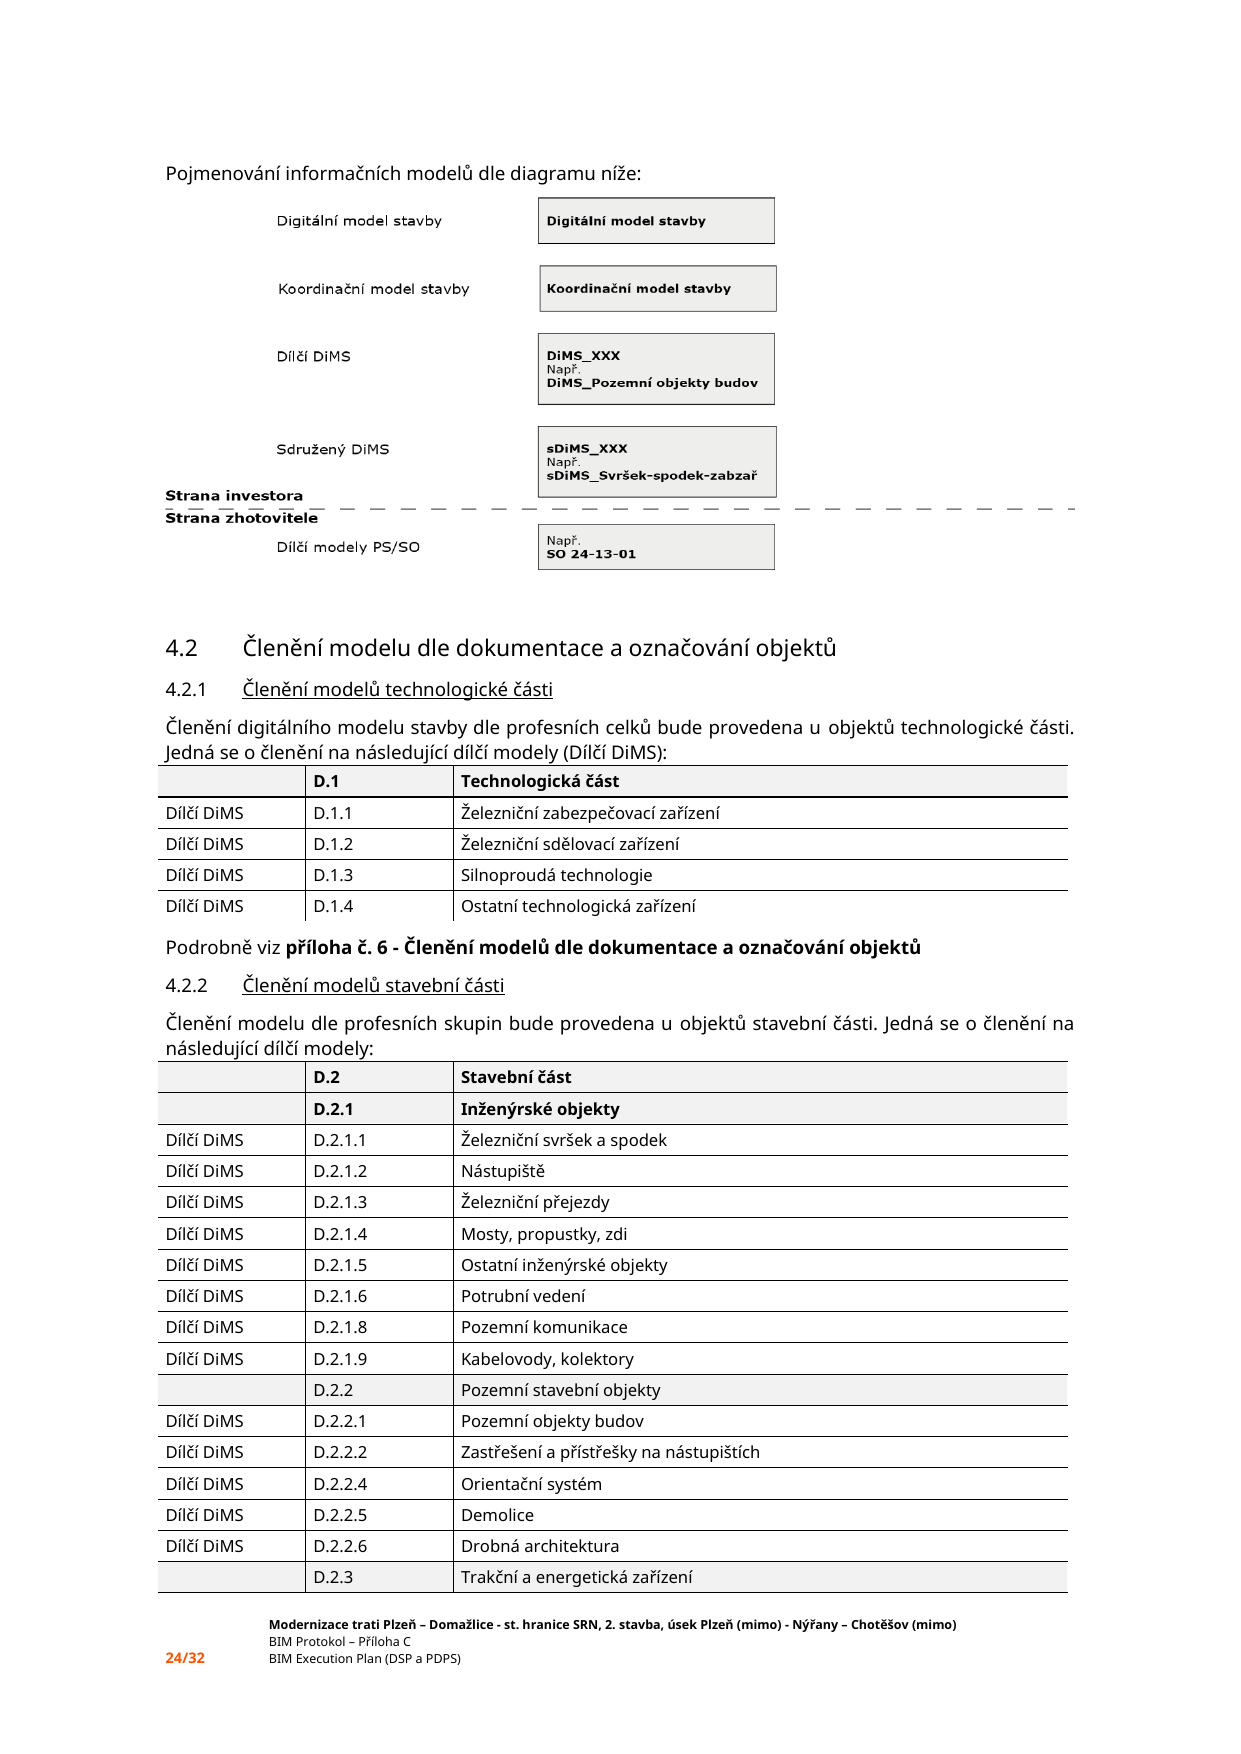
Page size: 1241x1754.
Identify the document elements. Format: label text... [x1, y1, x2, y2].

table_cell Demolice [454, 1500, 1067, 1530]
table_header Technologická část [454, 766, 1067, 796]
table_cell Orientační systém [454, 1468, 1067, 1498]
table_cell Železniční zabezpečovací zařízení [454, 798, 1067, 828]
table_cell Mosty, propustky, zdi [454, 1218, 1067, 1248]
table_cell Trakční a energetická zařízení [454, 1562, 1067, 1592]
table_cell Pozemní stavební objekty [454, 1375, 1067, 1405]
table_cell Pozemní objekty budov [454, 1406, 1067, 1436]
text Podrobně viz příloha č. 6 - Členění modelů dle dokumentace a označování objektů [165, 934, 1075, 959]
table_cell D.2.1.3 [306, 1187, 453, 1217]
table_cell Potrubní vedení [454, 1281, 1067, 1311]
table_cell Dílčí DiMS [158, 860, 305, 890]
table_cell Dílčí DiMS [158, 1500, 305, 1530]
table_cell D.2.2.2 [306, 1437, 453, 1467]
table_header Stavební část [454, 1062, 1067, 1092]
table_cell [158, 1562, 305, 1592]
text Členění digitálního modelu stavby dle profesních celků bude provedena u objektů technologické části. Jedná se o členění na následující dílčí modely (Dílčí DiMS): [165, 714, 1075, 765]
table_cell Železniční svršek a spodek [454, 1125, 1067, 1155]
table_cell Železniční přejezdy [454, 1187, 1067, 1217]
table_cell [158, 1093, 305, 1123]
table_cell D.2.1.6 [306, 1281, 453, 1311]
table_cell Dílčí DiMS [158, 1218, 305, 1248]
subtitle Členění modelu dle dokumentace a označování objektů [165, 632, 1075, 664]
table_cell Dílčí DiMS [158, 798, 305, 828]
table_cell D.2.2.5 [306, 1500, 453, 1530]
table_cell Drobná architektura [454, 1531, 1067, 1561]
table_cell Dílčí DiMS [158, 1281, 305, 1311]
table_cell D.2.1 [306, 1093, 453, 1123]
table_cell D.2.1.4 [306, 1218, 453, 1248]
table_cell D.2.3 [306, 1562, 453, 1592]
table_cell Pozemní komunikace [454, 1312, 1067, 1342]
text Členění modelu dle profesních skupin bude provedena u objektů stavební části. Jedná se o členění na následující dílčí modely: [165, 1010, 1075, 1061]
table_cell D.2.2.1 [306, 1406, 453, 1436]
table_cell Ostatní technologická zařízení [454, 891, 1067, 921]
table_cell D.2.1.1 [306, 1125, 453, 1155]
table_cell D.1.2 [306, 829, 453, 859]
table_header D.1 [306, 766, 453, 796]
table_cell Dílčí DiMS [158, 1437, 305, 1467]
table_header D.2 [306, 1062, 453, 1092]
table_cell Dílčí DiMS [158, 1125, 305, 1155]
table_cell Dílčí DiMS [158, 1406, 305, 1436]
table_cell D.1.1 [306, 798, 453, 828]
table_cell D.2.2.6 [306, 1531, 453, 1561]
table_cell Železniční sdělovací zařízení [454, 829, 1067, 859]
table_cell Dílčí DiMS [158, 1187, 305, 1217]
table_cell Dílčí DiMS [158, 891, 305, 921]
table_cell Dílčí DiMS [158, 829, 305, 859]
text Pojmenování informačních modelů dle diagramu níže: [165, 160, 1075, 185]
table_cell D.2.1.9 [306, 1343, 453, 1373]
table_cell Dílčí DiMS [158, 1531, 305, 1561]
table_cell D.2.1.5 [306, 1250, 453, 1280]
table_cell Inženýrské objekty [454, 1093, 1067, 1123]
table_cell Ostatní inženýrské objekty [454, 1250, 1067, 1280]
table_header [158, 766, 305, 796]
subtitle Členění modelů technologické části [165, 676, 1075, 702]
table_cell Kabelovody, kolektory [454, 1343, 1067, 1373]
table_header [158, 1062, 305, 1092]
picture [165, 197, 1075, 570]
table_cell Dílčí DiMS [158, 1156, 305, 1186]
table_cell D.2.2.4 [306, 1468, 453, 1498]
table_cell Zastřešení a přístřešky na nástupištích [454, 1437, 1067, 1467]
table_cell D.2.1.8 [306, 1312, 453, 1342]
table_cell D.1.3 [306, 860, 453, 890]
table_cell D.2.2 [306, 1375, 453, 1405]
table_cell Dílčí DiMS [158, 1468, 305, 1498]
table_cell [158, 1375, 305, 1405]
table_cell D.1.4 [306, 891, 453, 921]
table_cell Silnoproudá technologie [454, 860, 1067, 890]
table_cell Nástupiště [454, 1156, 1067, 1186]
subtitle Členění modelů stavební části [165, 972, 1075, 997]
table_cell D.2.1.2 [306, 1156, 453, 1186]
table_cell Dílčí DiMS [158, 1343, 305, 1373]
table_cell Dílčí DiMS [158, 1250, 305, 1280]
table_cell Dílčí DiMS [158, 1312, 305, 1342]
